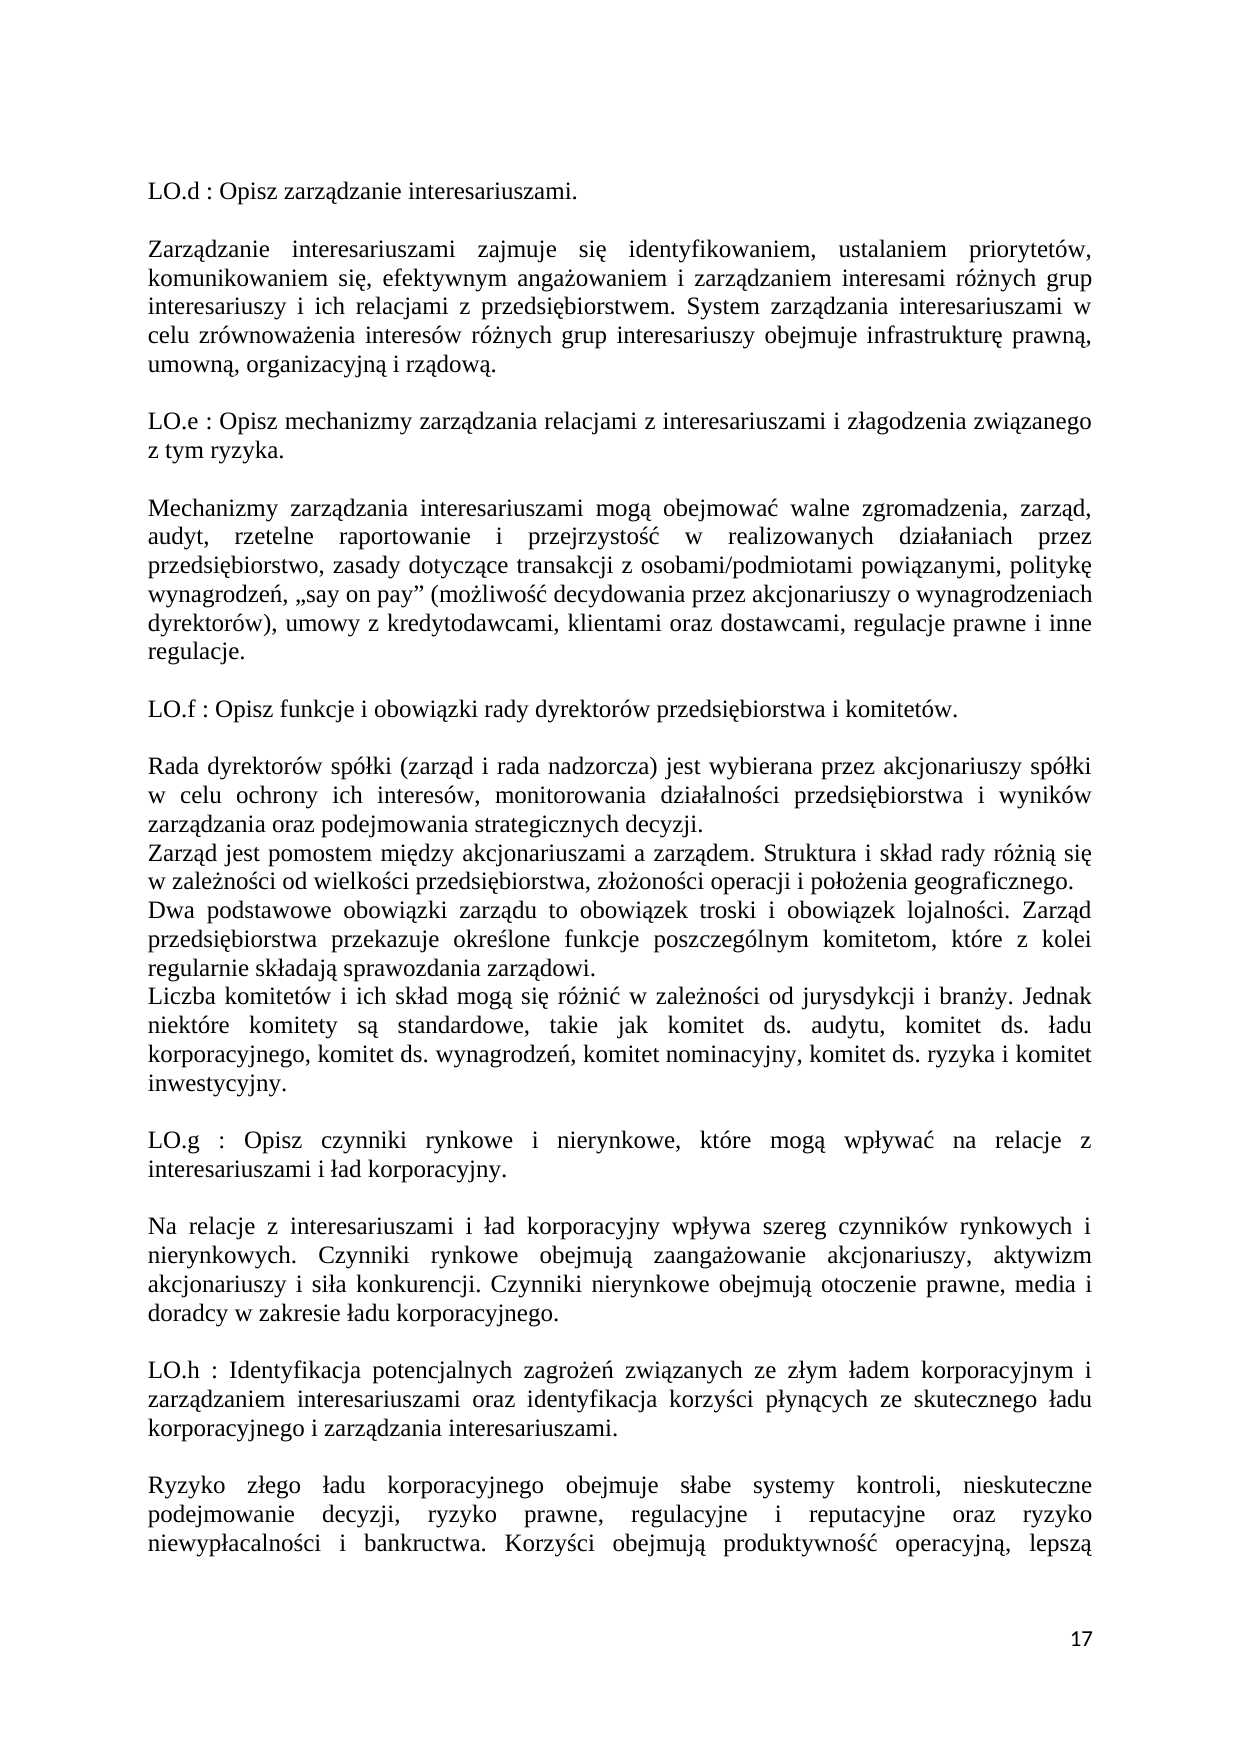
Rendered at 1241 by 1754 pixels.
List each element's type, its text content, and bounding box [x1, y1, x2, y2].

text LO.g : Opisz czynniki rynkowe i nierynkowe, które mogą wpływać na relacje z interesariuszami i ład korporacyjny. [148, 1125, 1093, 1183]
text Na relacje z interesariuszami i ład korporacyjny wpływa szereg czynników rynkowych i nierynkowych. Czynniki rynkowe obejmują zaangażowanie akcjonariuszy, aktywizm akcjonariuszy i siła konkurencji. Czynniki nierynkowe obejmują otoczenie prawne, media i doradcy w zakresie ładu korporacyjnego. [148, 1211, 1093, 1326]
text Dwa podstawowe obowiązki zarządu to obowiązek troski i obowiązek lojalności. Zarząd przedsiębiorstwa przekazuje określone funkcje poszczególnym komitetom, które z kolei regularnie składają sprawozdania zarządowi. [148, 895, 1093, 981]
text Mechanizmy zarządzania interesariuszami mogą obejmować walne zgromadzenia, zarząd, audyt, rzetelne raportowanie i przejrzystość w realizowanych działaniach przez przedsiębiorstwo, zasady dotyczące transakcji z osobami/podmiotami powiązanymi, politykę wynagrodzeń, „say on pay” (możliwość decydowania przez akcjonariuszy o wynagrodzeniach dyrektorów), umowy z kredytodawcami, klientami oraz dostawcami, regulacje prawne i inne regulacje. [148, 493, 1093, 665]
text LO.e : Opisz mechanizmy zarządzania relacjami z interesariuszami i złagodzenia związanego z tym ryzyka. [148, 406, 1093, 464]
text Liczba komitetów i ich skład mogą się różnić w zależności od jurysdykcji i branży. Jednak niektóre komitety są standardowe, takie jak komitet ds. audytu, komitet ds. ładu korporacyjnego, komitet ds. wynagrodzeń, komitet nominacyjny, komitet ds. ryzyka i komitet inwestycyjny. [148, 981, 1093, 1096]
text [148, 1470, 1093, 1556]
text LO.f : Opisz funkcje i obowiązki rady dyrektorów przedsiębiorstwa i komitetów. [148, 694, 1093, 723]
text Zarządzanie interesariuszami zajmuje się identyfikowaniem, ustalaniem priorytetów, komunikowaniem się, efektywnym angażowaniem i zarządzaniem interesami różnych grup interesariuszy i ich relacjami z przedsiębiorstwem. System zarządzania interesariuszami w celu zrównoważenia interesów różnych grup interesariuszy obejmuje infrastrukturę prawną, umowną, organizacyjną i rządową. [148, 234, 1093, 378]
text LO.h : Identyfikacja potencjalnych zagrożeń związanych ze złym ładem korporacyjnym i zarządzaniem interesariuszami oraz identyfikacja korzyści płynących ze skutecznego ładu korporacyjnego i zarządzania interesariuszami. [148, 1355, 1093, 1441]
text LO.d : Opisz zarządzanie interesariuszami. [148, 176, 1093, 205]
text Zarząd jest pomostem między akcjonariuszami a zarządem. Struktura i skład rady różnią się w zależności od wielkości przedsiębiorstwa, złożoności operacji i położenia geograficznego. [148, 838, 1093, 895]
text Rada dyrektorów spółki (zarząd i rada nadzorcza) jest wybierana przez akcjonariuszy spółki w celu ochrony ich interesów, monitorowania działalności przedsiębiorstwa i wyników zarządzania oraz podejmowania strategicznych decyzji. [148, 751, 1093, 838]
